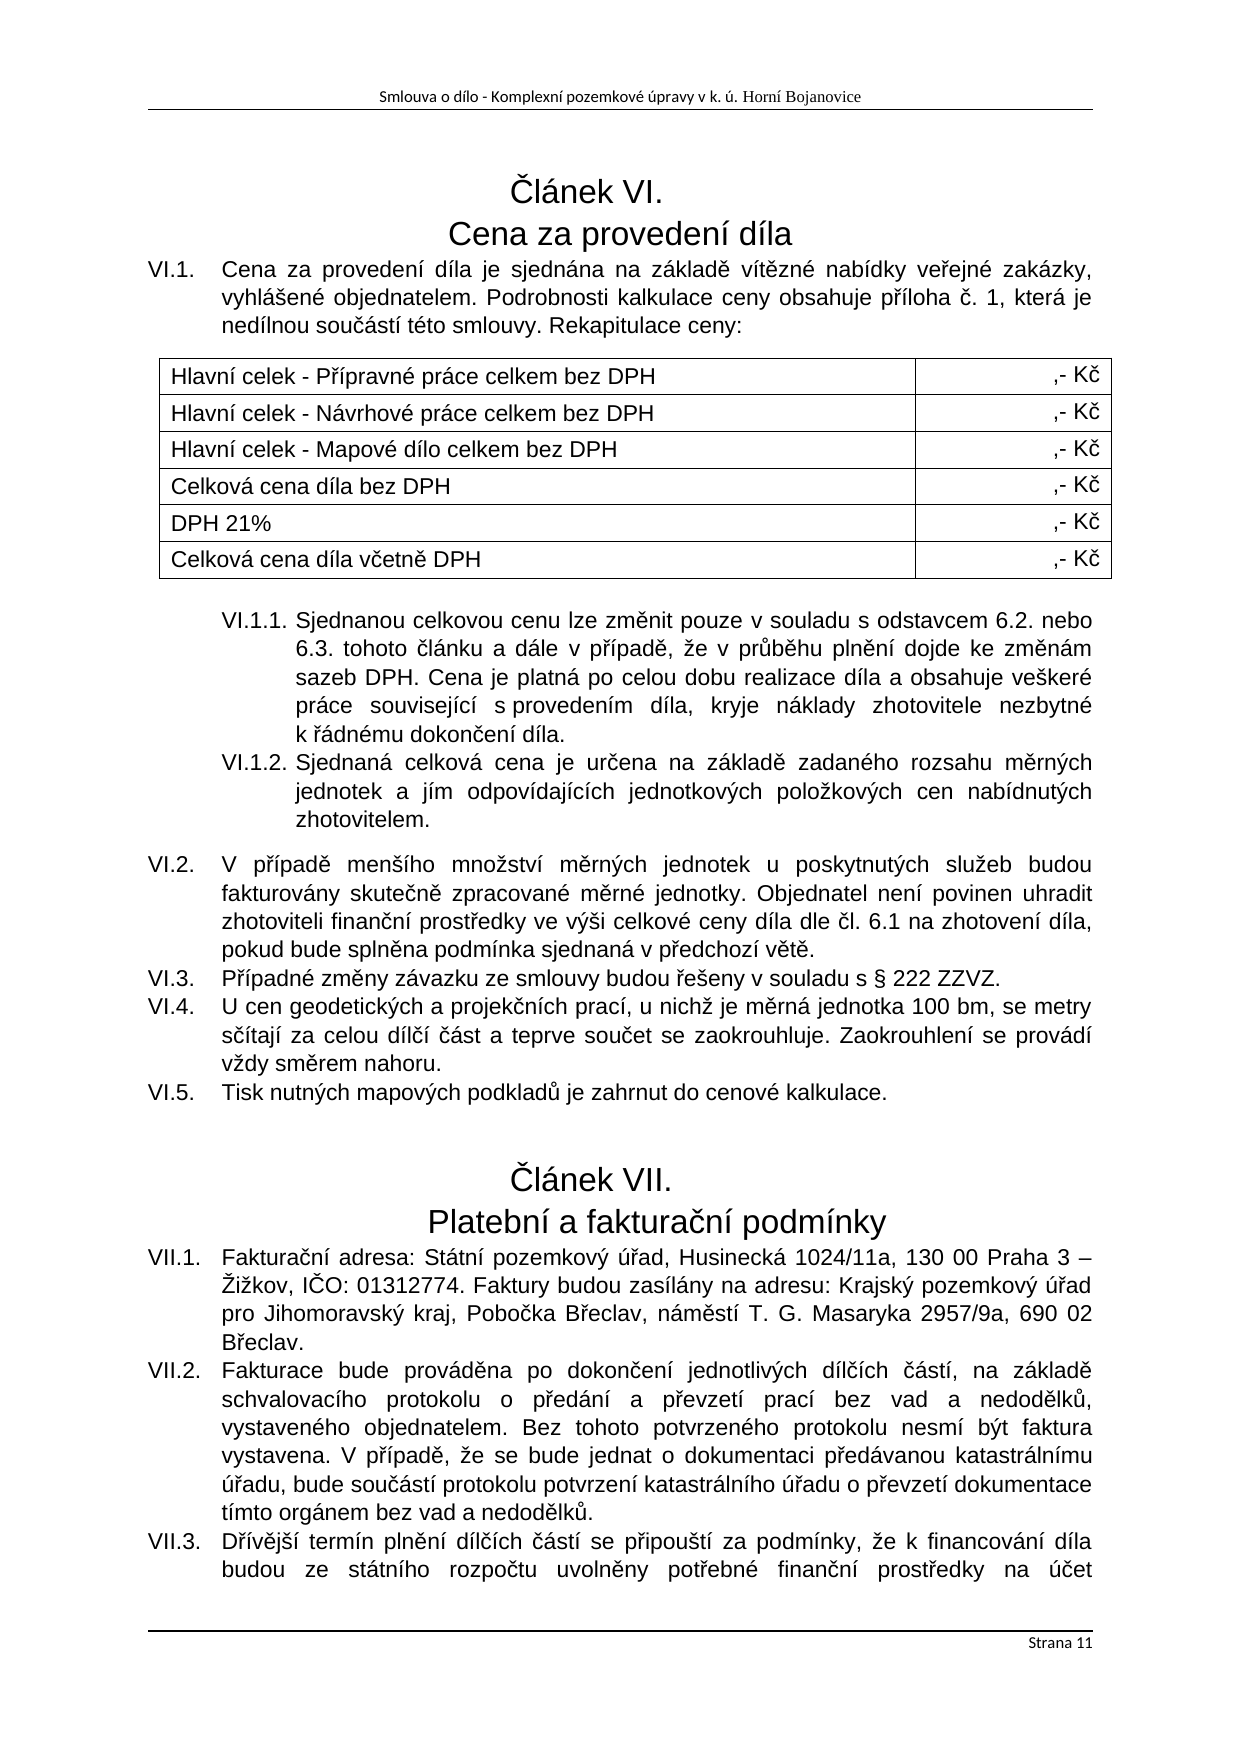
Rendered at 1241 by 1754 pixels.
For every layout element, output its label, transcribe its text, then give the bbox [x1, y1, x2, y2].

list U cen geodetických a projekčních prací, u nichž je měrná jednotka 100 bm, se metry sčítají za celou dílčí část a teprve součet se zaokrouhluje. Zaokrouhlení se provádí vždy směrem nahoru. [148, 993, 1093, 1077]
table_cell Celková cena díla včetně DPH [160, 542, 915, 577]
table_cell Hlavní celek - Návrhové práce celkem bez DPH [160, 395, 915, 431]
table_header ,- Kč [916, 359, 1111, 394]
text Sjednanou celkovou cenu lze změnit pouze v souladu s odstavcem 6.2. nebo 6.3. tohoto článku a dále v případě, že v průběhu plnění dojde ke změnám sazeb DPH. Cena je platná po celou dobu realizace díla a obsahuje veškeré práce související s provedením díla, kryje náklady zhotovitele nezbytné k řádnému dokončení díla. [221, 607, 1093, 747]
list Případné změny závazku ze smlouvy budou řešeny v souladu s § 222 ZZVZ. [148, 965, 1093, 991]
text Sjednaná celková cena je určena na základě zadaného rozsahu měrných jednotek a jím odpovídajících jednotkových položkových cen nabídnutých zhotovitelem. [221, 749, 1093, 832]
table_cell ,- Kč [916, 505, 1111, 541]
subtitle Cena za provedení díla [148, 173, 1093, 252]
table_cell ,- Kč [916, 395, 1111, 431]
list Fakturace bude prováděna po dokončení jednotlivých dílčích částí, na základě schvalovacího protokolu o předání a převzetí prací bez vad a nedodělků, vystaveného objednatelem. Bez tohoto potvrzeného protokolu nesmí být faktura vystavena. V případě, že se bude jednat o dokumentaci předávanou katastrálnímu úřadu, bude součástí protokolu potvrzení katastrálního úřadu o převzetí dokumentace tímto orgánem bez vad a nedodělků. [148, 1357, 1093, 1526]
table_cell ,- Kč [916, 469, 1111, 504]
list Fakturační adresa: Státní pozemkový úřad, Husinecká 1024/11a, 130 00 Praha 3 – Žižkov, IČO: 01312774. Faktury budou zasílány na adresu: Krajský pozemkový úřad pro Jihomoravský kraj, Pobočka Břeclav, náměstí T. G. Masaryka 2957/9a, 690 02 Břeclav. [148, 1243, 1093, 1355]
table_cell Hlavní celek - Mapové dílo celkem bez DPH [160, 432, 915, 467]
list Cena za provedení díla je sjednána na základě vítězné nabídky veřejné zakázky, vyhlášené objednatelem. Podrobnosti kalkulace ceny obsahuje příloha č. 1, která je nedílnou součástí této smlouvy. Rekapitulace ceny: [148, 256, 1093, 339]
table_header Hlavní celek - Přípravné práce celkem bez DPH [160, 359, 915, 394]
table_cell ,- Kč [916, 542, 1111, 577]
table_cell Celková cena díla bez DPH [160, 469, 915, 504]
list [148, 1528, 1093, 1583]
subtitle Platební a fakturační podmínky [148, 1161, 1093, 1240]
table_cell DPH 21% [160, 505, 915, 541]
table_cell ,- Kč [916, 432, 1111, 467]
list Tisk nutných mapových podkladů je zahrnut do cenové kalkulace. [148, 1079, 1093, 1105]
list V případě menšího množství měrných jednotek u poskytnutých služeb budou fakturovány skutečně zpracované měrné jednotky. Objednatel není povinen uhradit zhotoviteli finanční prostředky ve výši celkové ceny díla dle čl. 6.1 na zhotovení díla, pokud bude splněna podmínka sjednaná v předchozí větě. [148, 851, 1093, 963]
